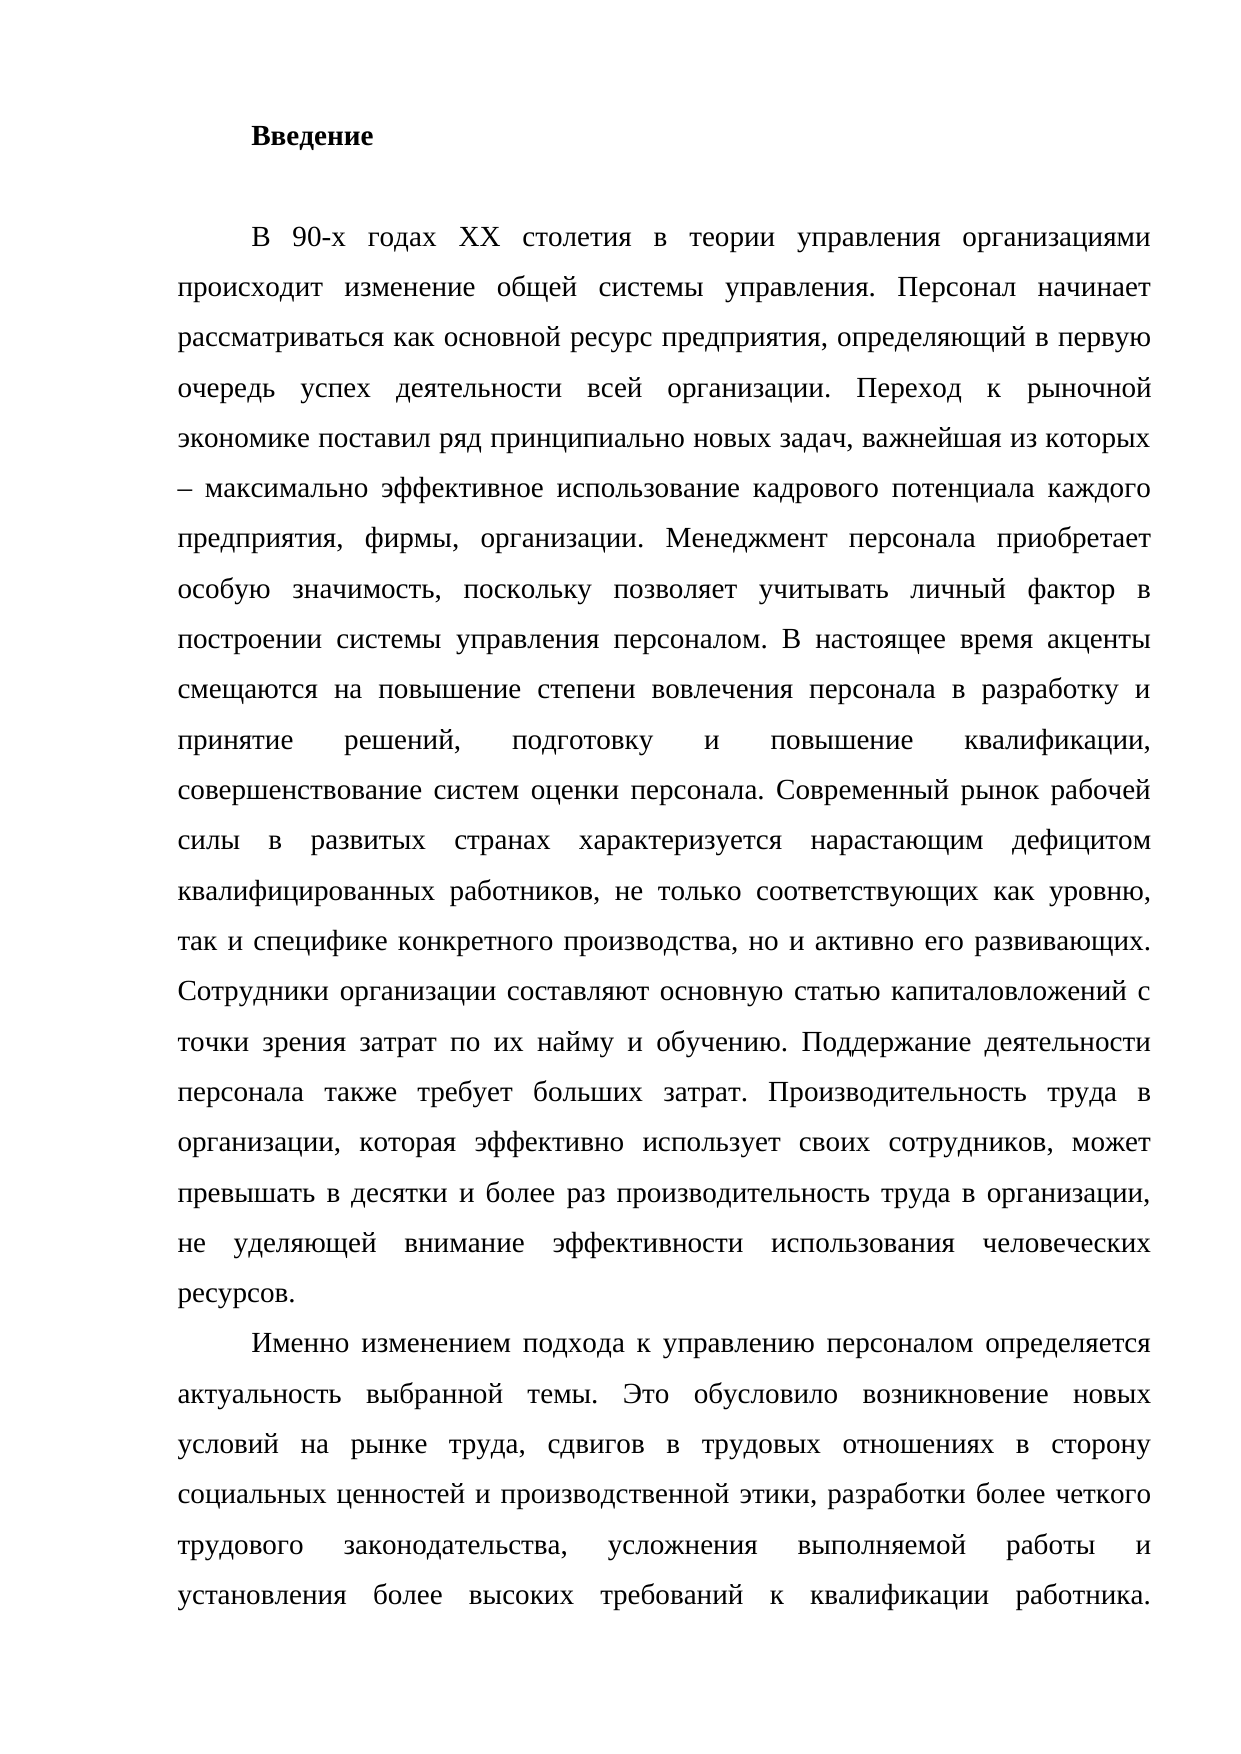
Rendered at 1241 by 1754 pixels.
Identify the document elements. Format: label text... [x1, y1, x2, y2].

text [177, 1326, 1152, 1611]
text В 90-х годах ХХ столетия в теории управления организациями происходит изменение общей системы управления. Персонал начинает рассматриваться как основной ресурс предприятия, определяющий в первую очередь успех деятельности всей организации. Переход к рыночной экономике поставил ряд принципиально новых задач, важнейшая из которых – максимально эффективное использование кадрового потенциала каждого предприятия, фирмы, организации. Менеджмент персонала приобретает особую значимость, поскольку позволяет учитывать личный фактор в построении системы управления персоналом. В настоящее время акценты смещаются на повышение степени вовлечения персонала в разработку и принятие решений, подготовку и повышение квалификации, совершенствование систем оценки персонала. Современный рынок рабочей силы в развитых странах характеризуется нарастающим дефицитом квалифицированных работников, не только соответствующих как уровню, так и специфике конкретного производства, но и активно его развивающих. Сотрудники организации составляют основную статью капиталовложений с точки зрения затрат по их найму и обучению. Поддержание деятельности персонала также требует больших затрат. Производительность труда в организации, которая эффективно использует своих сотрудников, может превышать в десятки и более раз производительность труда в организации, не уделяющей внимание эффективности использования человеческих ресурсов. [177, 219, 1152, 1309]
text Введение [177, 118, 1152, 152]
